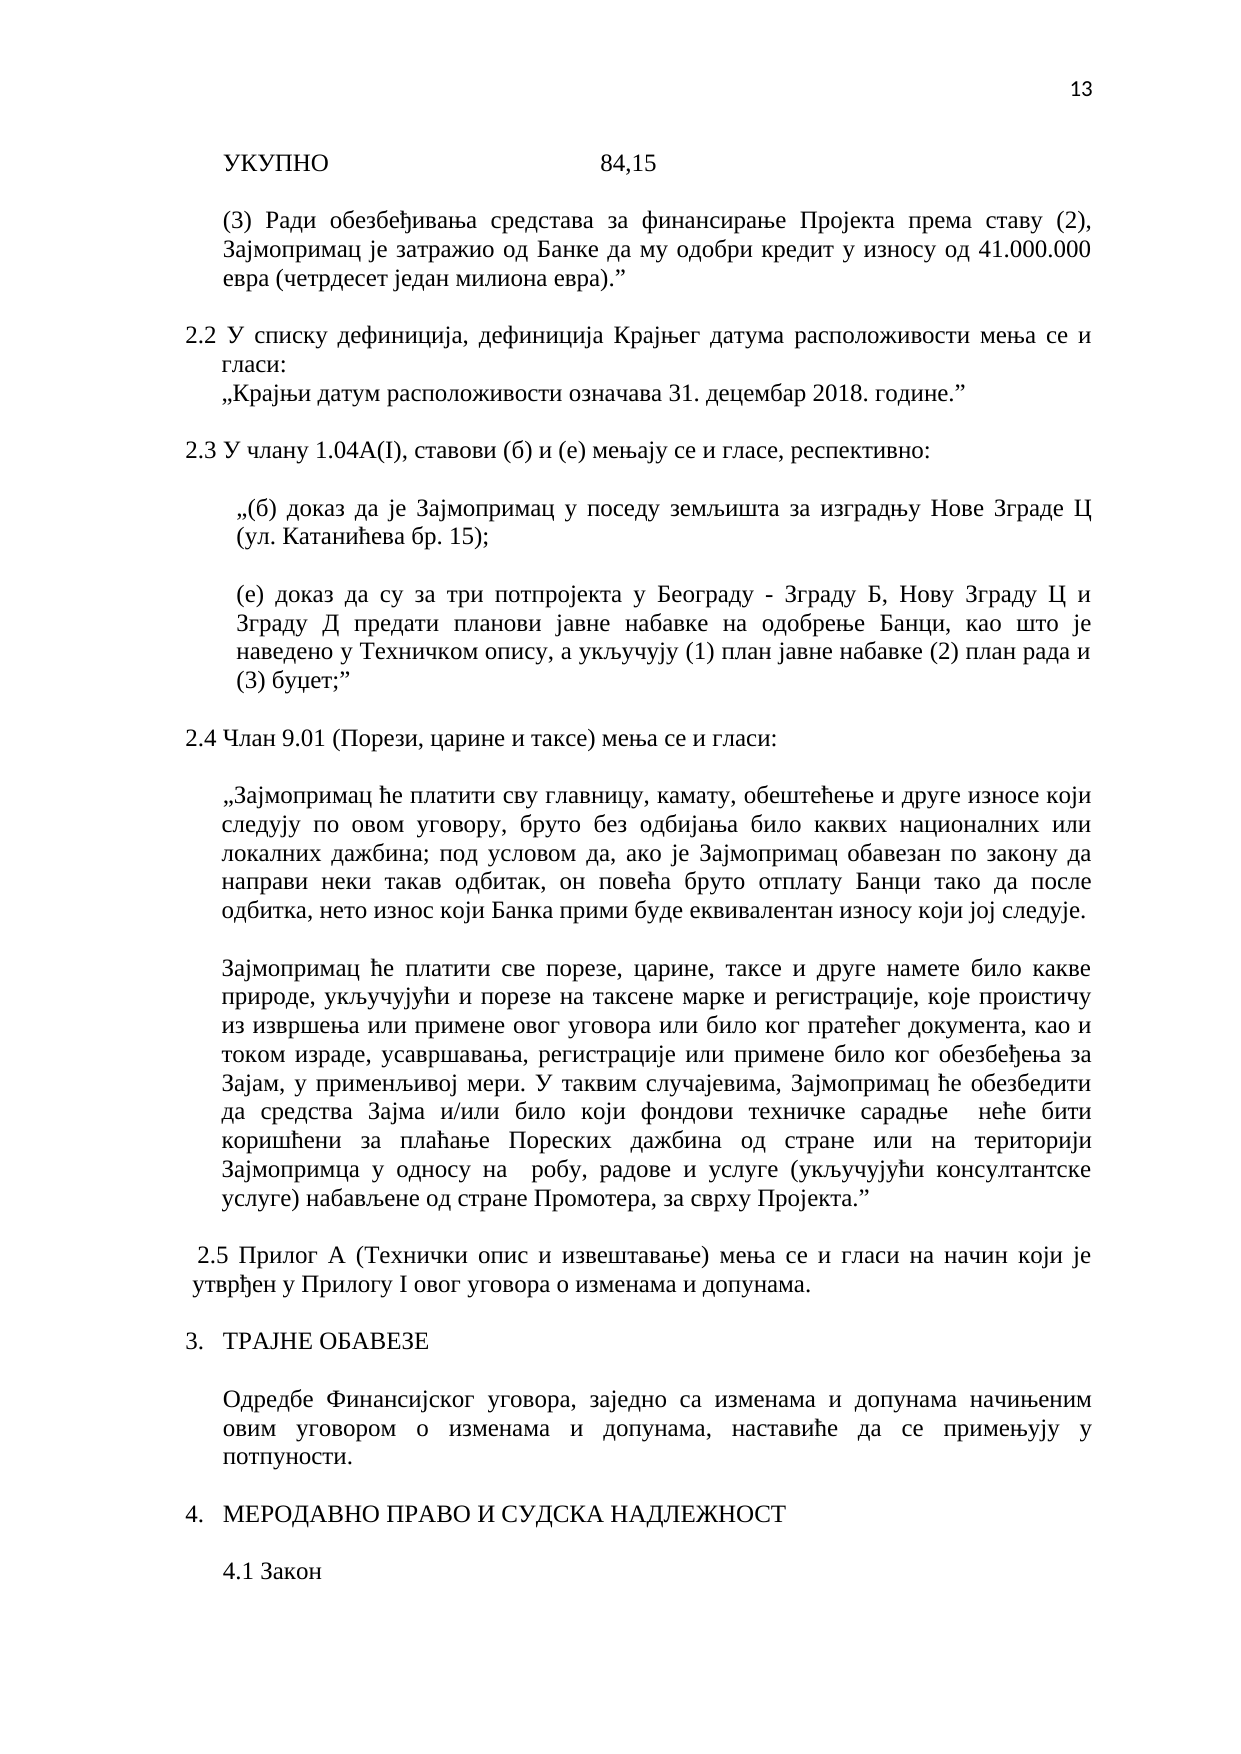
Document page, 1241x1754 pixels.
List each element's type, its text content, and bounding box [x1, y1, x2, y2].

list ТРАЈНЕ ОБАВЕЗЕ [185, 1326, 1093, 1355]
text 2.2 У списку дефиниција, дефиниција Крајњег датума расположивости мења се и гласи: [185, 320, 1093, 378]
text „Зајмопримац ће платити сву главницу, камату, обештећење и друге износе који следују по овом уговору, бруто без одбијања било каквих националних или локалних дажбина; под условом да, ако је Зајмопримац обавезан по закону да направи неки такав одбитак, он повећа бруто отплату Банци тако да после одбитка, нето износ који Банка прими буде еквивалентан износу који јој следује. [221, 780, 1093, 924]
text „(б) доказ да је Зајмопримац у поседу земљишта за изградњу Нове Зграде Ц (ул. Катанићева бр. 15); [221, 493, 1093, 550]
text 2.5 Прилог А (Технички опис и извештавање) мења се и гласи на начин који је утврђен у Прилогу I овог уговора о изменама и допунама. [177, 1240, 1093, 1298]
text (е) доказ да су за три потпројекта у Београду - Зграду Б, Нову Зграду Ц и Зграду Д предати планови јавне набавке на одобрење Банци, као што је наведено у Техничком опису, а укључују (1) план јавне набавке (2) план рада и (3) буџет;” [236, 579, 1093, 694]
text 4.1 Закон [148, 1556, 1093, 1585]
text (3) Ради обезбеђивања средстава за финансирање Пројекта према ставу (2), Зајмопримац је затражио од Банке да му одобри кредит у износу од 41.000.000 евра (четрдесет један милиона евра).” [223, 205, 1093, 291]
text 2.3 У члану 1.04А(I), ставови (б) и (е) мењају се и гласе, респективно: [185, 435, 1093, 464]
text Одредбе Финансијског уговора, заједно са изменама и допунама начињеним овим уговором о изменама и допунама, наставиће да се примењују у потпуности. [223, 1384, 1093, 1470]
text 2.4 Члан 9.01 (Порези, царине и таксе) мења се и гласи: [185, 723, 1093, 751]
list МЕРОДАВНО ПРАВО И СУДСКА НАДЛЕЖНОСТ [185, 1499, 1093, 1528]
text „Крајњи датум расположивости означава 31. децембар 2018. године.” [221, 378, 1093, 406]
text УКУПНО 84,15 [223, 148, 1093, 176]
text Зајмопримац ће платити све порезе, царине, таксе и друге намете било какве природе, укључујући и порезе на таксене марке и регистрације, које проистичу из извршења или примене овог уговора или било ког пратећег документа, као и током израде, усавршавања, регистрације или примене било ког обезбеђења за Зајам, у применљивој мери. У таквим случајевима, Зајмопримац ће обезбедити да средства Зајма и/или било који фондови техничке сарадње неће бити коришћени за плаћање Пореских дажбина од стране или на територији Зајмопримца у односу на робу, радове и услуге (укључујући консултантске услуге) набављене од стране Промотера, за сврху Пројекта.ˮ [221, 953, 1093, 1211]
